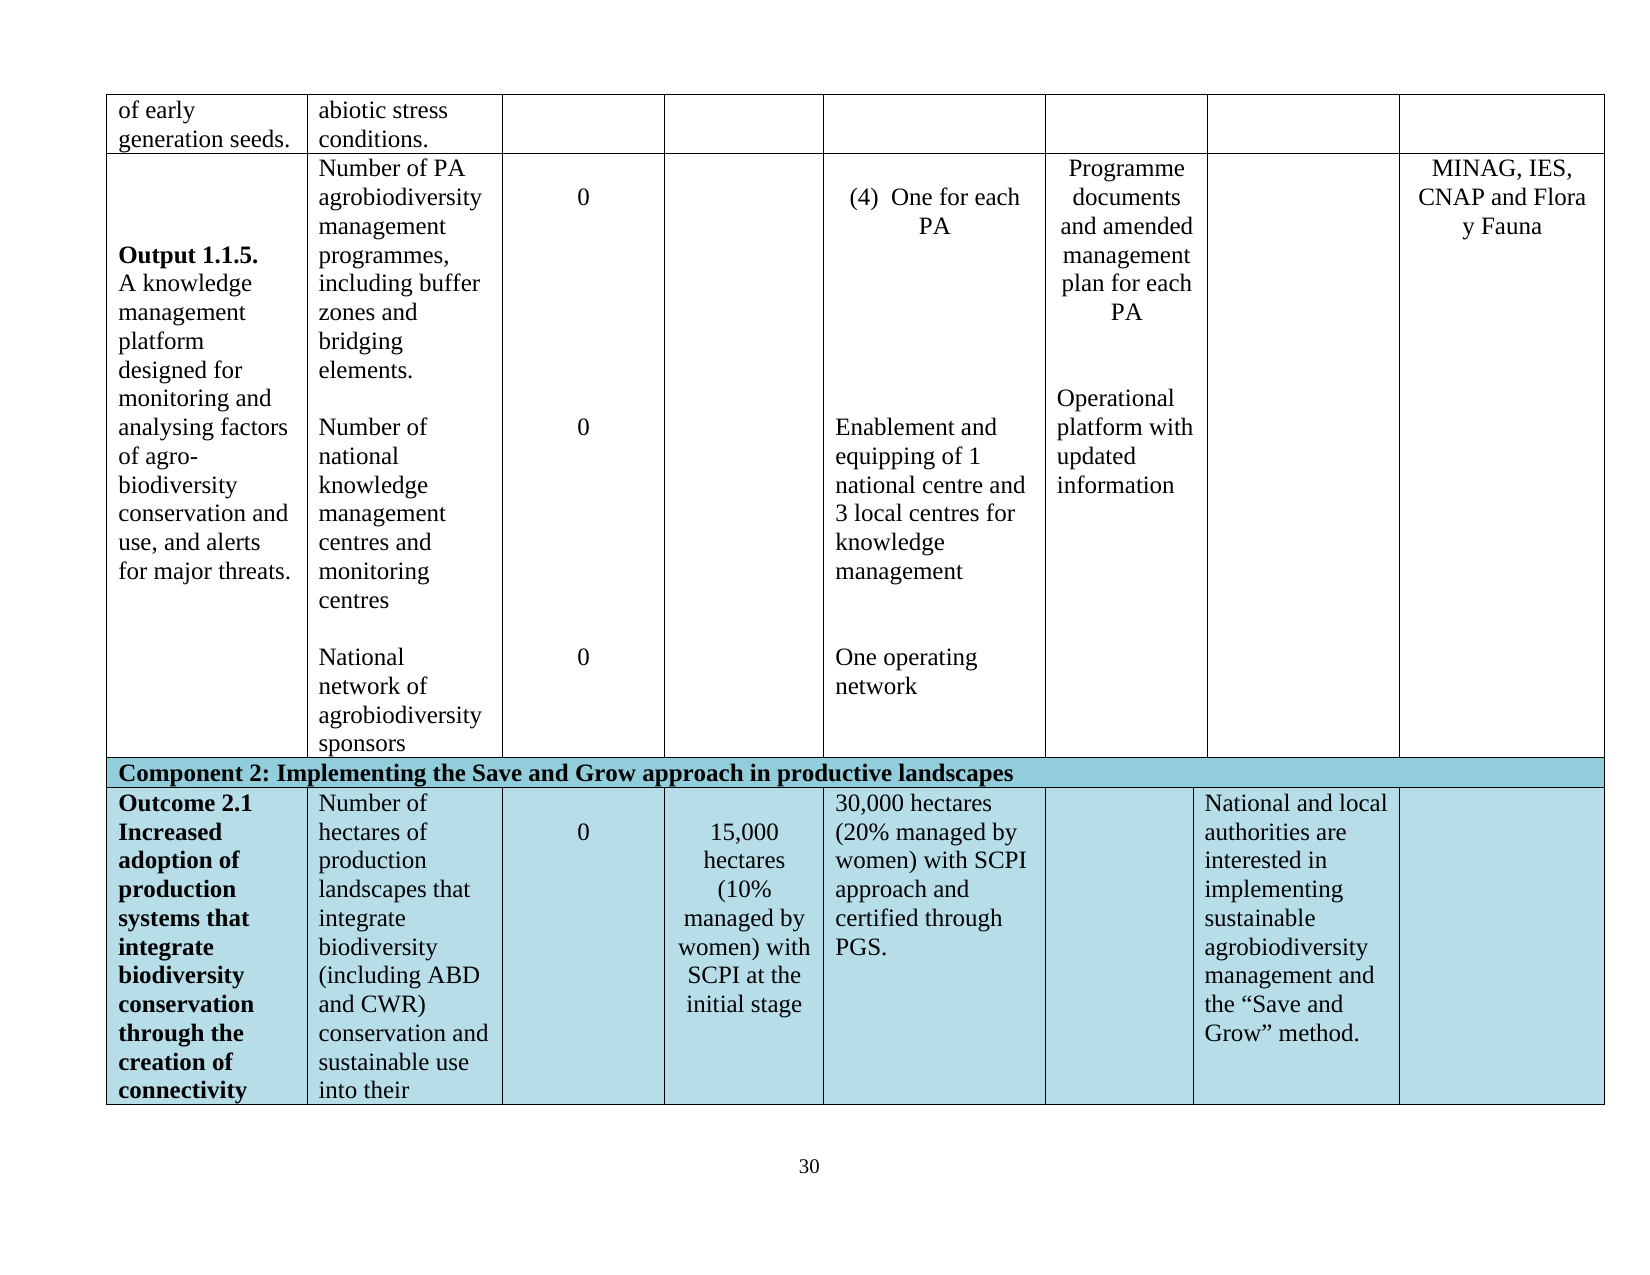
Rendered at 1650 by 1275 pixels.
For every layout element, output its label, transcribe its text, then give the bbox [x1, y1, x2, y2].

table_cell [1194, 788, 1399, 1104]
table_cell Programme documents and amended management plan for each PA Operational platform with updated information [1046, 154, 1207, 757]
table_cell Number of PA agrobiodiversity management programmes, including buffer zones and bridging elements. Number of national knowledge management centres and monitoring centres National network of agrobiodiversity sponsors [308, 154, 502, 757]
table_cell 0 [503, 95, 664, 152]
table_cell [1208, 95, 1399, 152]
table_cell [1400, 788, 1604, 1104]
table_cell Component 2: Implementing the Save and Grow approach in productive landscapes [107, 758, 1604, 787]
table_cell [107, 95, 307, 152]
table_cell [665, 95, 823, 152]
table_cell [1046, 788, 1193, 1104]
table_cell (4) One for each PA Enablement and equipping of 1 national centre and 3 local centres for knowledge management One operating network [824, 154, 1045, 757]
table_cell [1208, 154, 1399, 757]
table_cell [665, 788, 823, 1104]
table_cell 0 0 0 [503, 788, 664, 1104]
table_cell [308, 788, 502, 1104]
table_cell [107, 788, 307, 1104]
table_cell Output 1.1.5. A knowledge management platform designed for monitoring and analysing factors of agro-biodiversity conservation and use, and alerts for major threats. [107, 154, 307, 757]
table_cell MINAG, IES, CNAP and Flora y Fauna [1400, 154, 1604, 757]
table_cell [824, 95, 1045, 152]
table_cell [665, 154, 823, 757]
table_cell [1046, 95, 1207, 152]
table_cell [308, 95, 502, 152]
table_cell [1400, 95, 1604, 152]
table_cell 0 0 0 [503, 154, 664, 757]
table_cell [824, 788, 1045, 1104]
